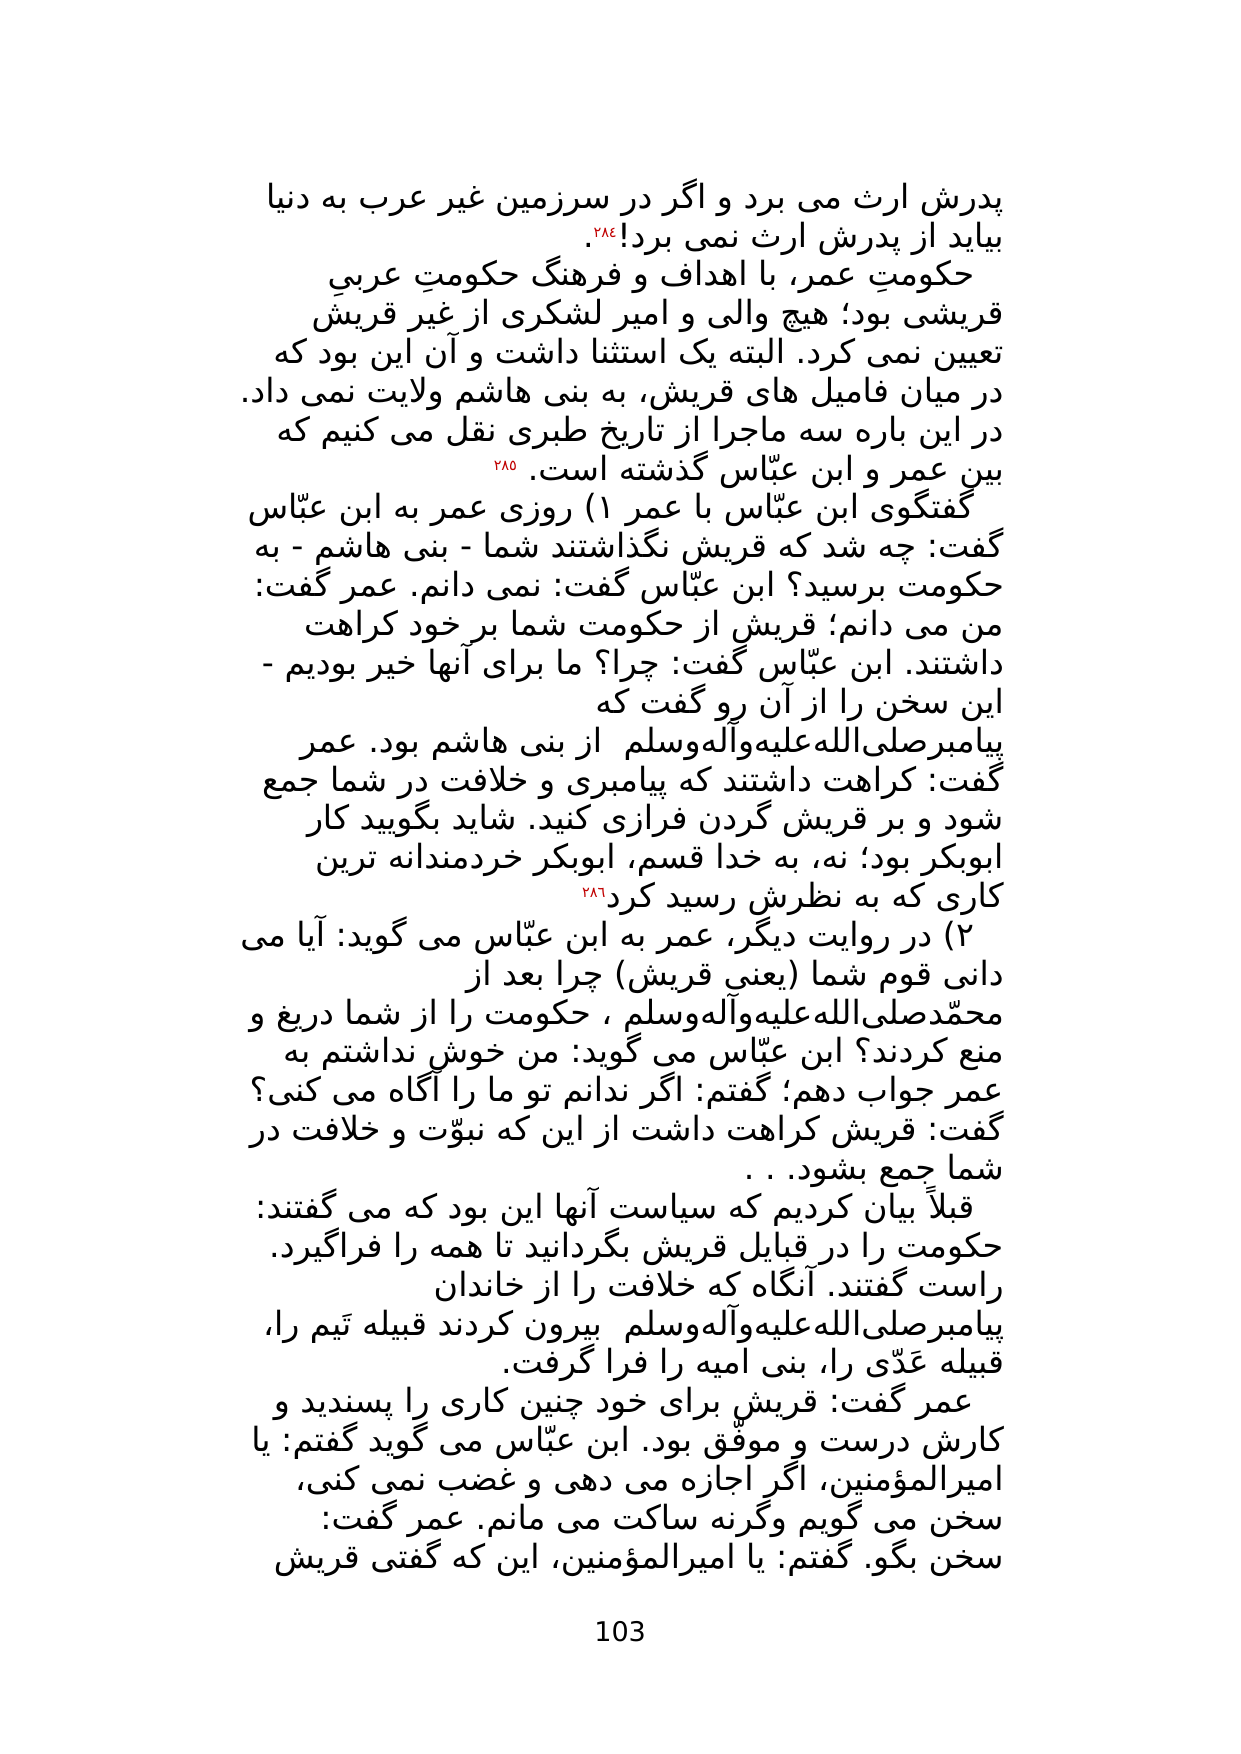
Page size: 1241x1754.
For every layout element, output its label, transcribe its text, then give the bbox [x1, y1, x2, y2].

text حکومتِ عمر، با اهداف و فرهنگ حکومتِ عربىِ قريشى بود؛ هيچ والى و امير لشکرى از غير قريش تعيين نمى کرد. البته يک استثنا داشت و آن اين بود که در ميان فاميل هاى قريش، به بنى هاشم ولايت نمى داد. در اين باره سه ماجرا از تاريخ طبرى نقل مى کنيم که بين عمر و ابن عبّاس گذشته است. ٢٨٥ [236, 255, 1004, 488]
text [236, 177, 1004, 255]
text ٢) در روايت ديگر، عمر به ابن عبّاس مى گويد: آيا مى دانى قوم شما (يعنى قريش) چرا بعد از محمّدصلى‌الله‌عليه‌وآله‌وسلم ، حکومت را از شما دريغ و منع کردند؟ ابن عبّاس مى گويد: من خوش نداشتم به عمر جواب دهم؛ گفتم: اگر ندانم تو ما را آگاه مى کنى؟ گفت: قريش کراهت داشت از اين که نبوّت و خلافت در شما جمع بشود. . . [236, 915, 1004, 1187]
text قبلاً بيان کرديم که سياست آنها اين بود که مى گفتند: حکومت را در قبايل قريش بگردانيد تا همه را فراگيرد. راست گفتند. آنگاه که خلافت را از خاندان پيامبرصلى‌الله‌عليه‌وآله‌وسلم بيرون کردند قبيله تَيم را، قبيله عَدّى را، بنى اميه را فرا گرفت. [236, 1187, 1004, 1382]
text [236, 1382, 1004, 1576]
text گفتگوى ابن عبّاس با عمر ١) روزى عمر به ابن عبّاس گفت: چه شد که قريش نگذاشتند شما - بنى هاشم - به حکومت برسيد؟ ابن عبّاس گفت: نمى دانم. عمر گفت: من مى دانم؛ قريش از حکومت شما بر خود کراهت داشتند. ابن عبّاس گفت: چرا؟ ما براى آنها خير بوديم - اين سخن را از آن رو گفت که پيامبرصلى‌الله‌عليه‌وآله‌وسلم از بنى هاشم بود. عمر گفت: کراهت داشتند که پيامبرى و خلافت در شما جمع شود و بر قريش گردن فرازى کنيد. شايد بگوييد کار ابوبکر بود؛ نه، به خدا قسم، ابوبکر خردمندانه ترين کارى که به نظرش رسيد کرد٢٨٦ [236, 488, 1004, 915]
